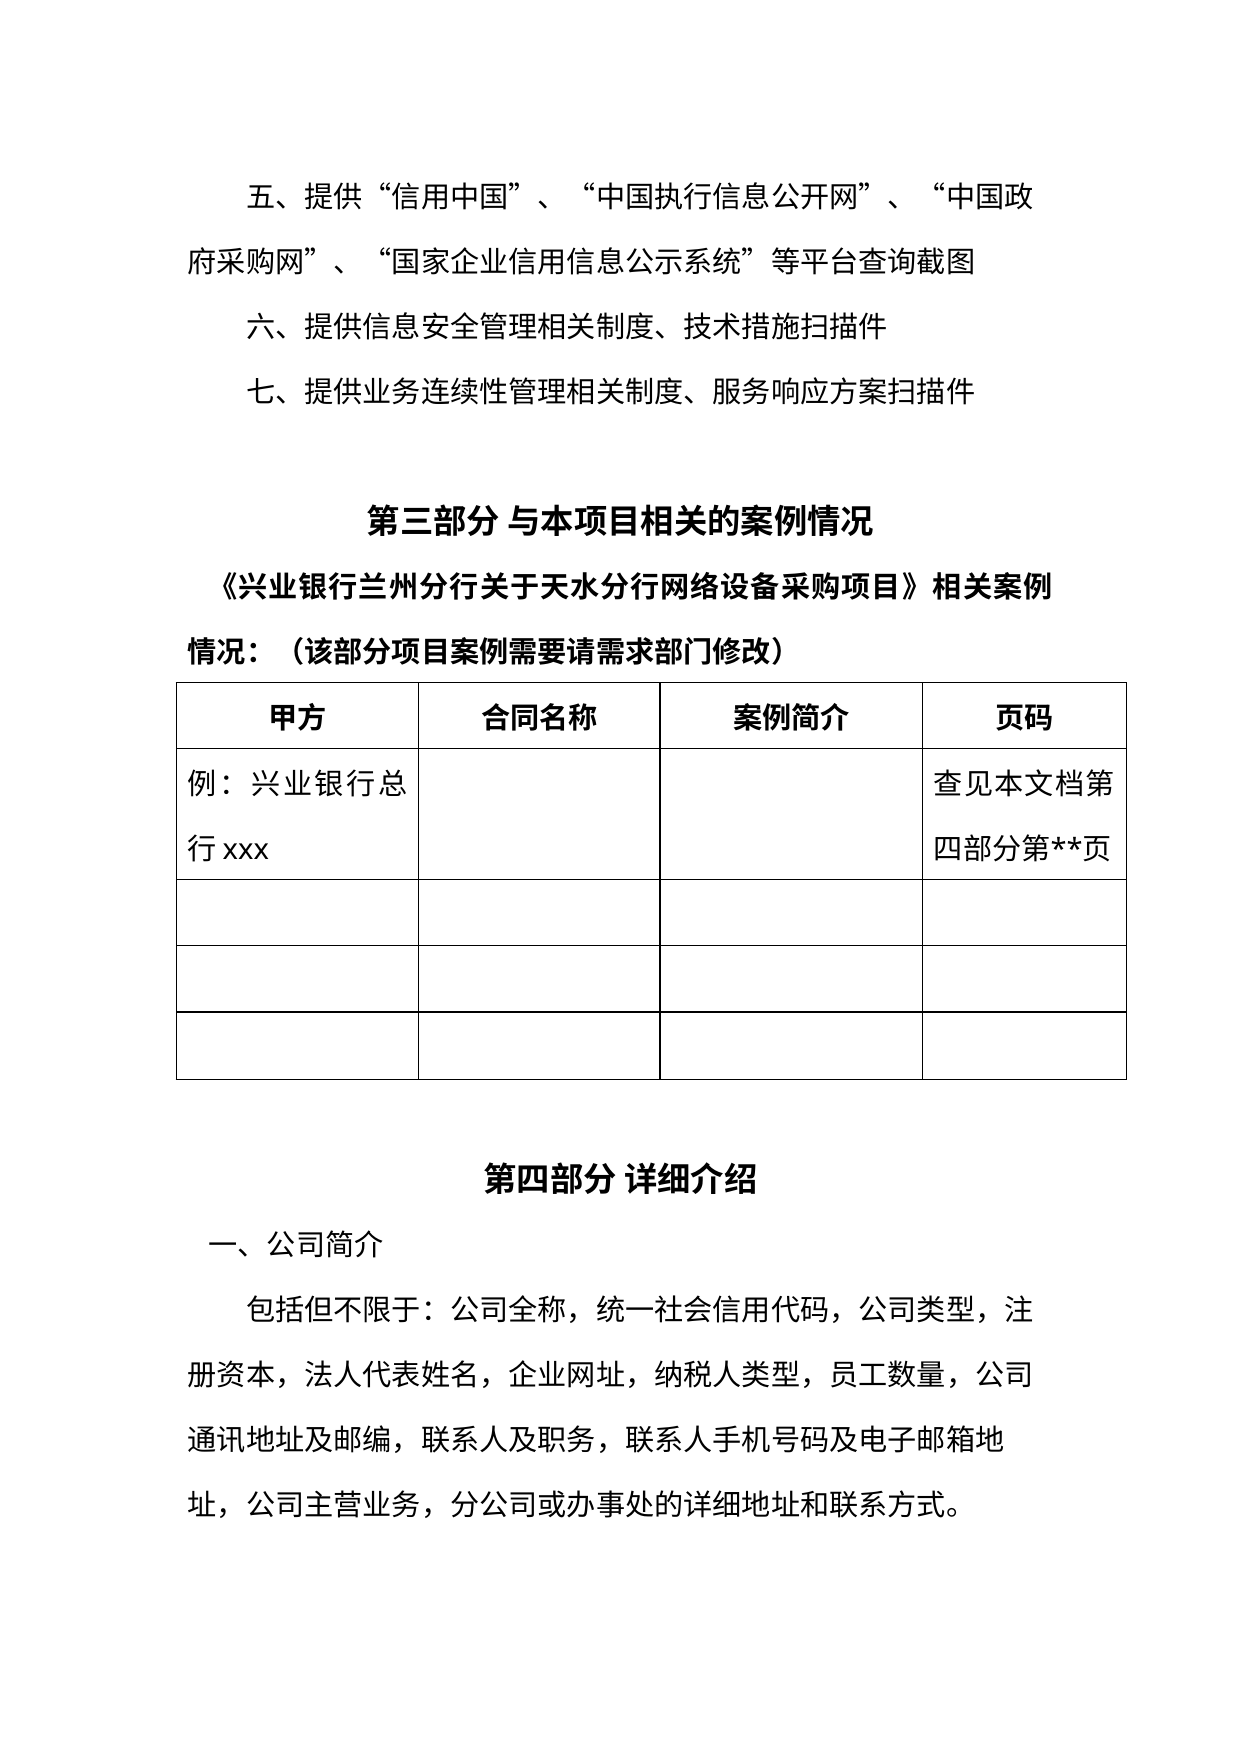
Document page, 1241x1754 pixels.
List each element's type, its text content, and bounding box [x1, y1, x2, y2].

text 第四部分 详细介绍 [187, 1145, 1053, 1210]
table_header 页码 [923, 683, 1126, 748]
table_cell [923, 880, 1126, 945]
list 包括但不限于：公司全称，统一社会信用代码，公司类型，注册资本，法人代表姓名，企业网址，纳税人类型，员工数量，公司通讯地址及邮编，联系人及职务，联系人手机号码及电子邮箱地址，公司主营业务，分公司或办事处的详细地址和联系方式。 [187, 1275, 1053, 1535]
table_cell [419, 880, 659, 945]
table_cell 例：兴业银行总行xxx [177, 749, 418, 879]
table_cell [923, 946, 1126, 1011]
table_cell [177, 1013, 418, 1079]
text 《兴业银行兰州分行关于天水分行网络设备采购项目》相关案例情况：（该部分项目案例需要请需求部门修改） [187, 552, 1053, 682]
table_cell [177, 880, 418, 945]
text 第三部分 与本项目相关的案例情况 [187, 487, 1053, 552]
table_cell [419, 946, 659, 1011]
list 五、提供“信用中国”、“中国执行信息公开网”、“中国政府采购网”、“国家企业信用信息公示系统”等平台查询截图 [187, 162, 1053, 292]
table_cell 查见本文档第四部分第**页 [923, 749, 1126, 879]
table_cell [661, 946, 922, 1011]
table_header 案例简介 [661, 683, 922, 748]
table_cell [661, 880, 922, 945]
list 七、提供业务连续性管理相关制度、服务响应方案扫描件 [187, 357, 1053, 422]
table_cell [419, 749, 659, 879]
table_cell [177, 946, 418, 1011]
list 六、提供信息安全管理相关制度、技术措施扫描件 [187, 292, 1053, 357]
table_header 合同名称 [419, 683, 659, 748]
table_cell [661, 749, 922, 879]
table_cell [661, 1013, 922, 1079]
table_header 甲方 [177, 683, 418, 748]
table_cell [419, 1013, 659, 1079]
text 一、公司简介 [187, 1210, 1053, 1275]
table_cell [923, 1013, 1126, 1079]
